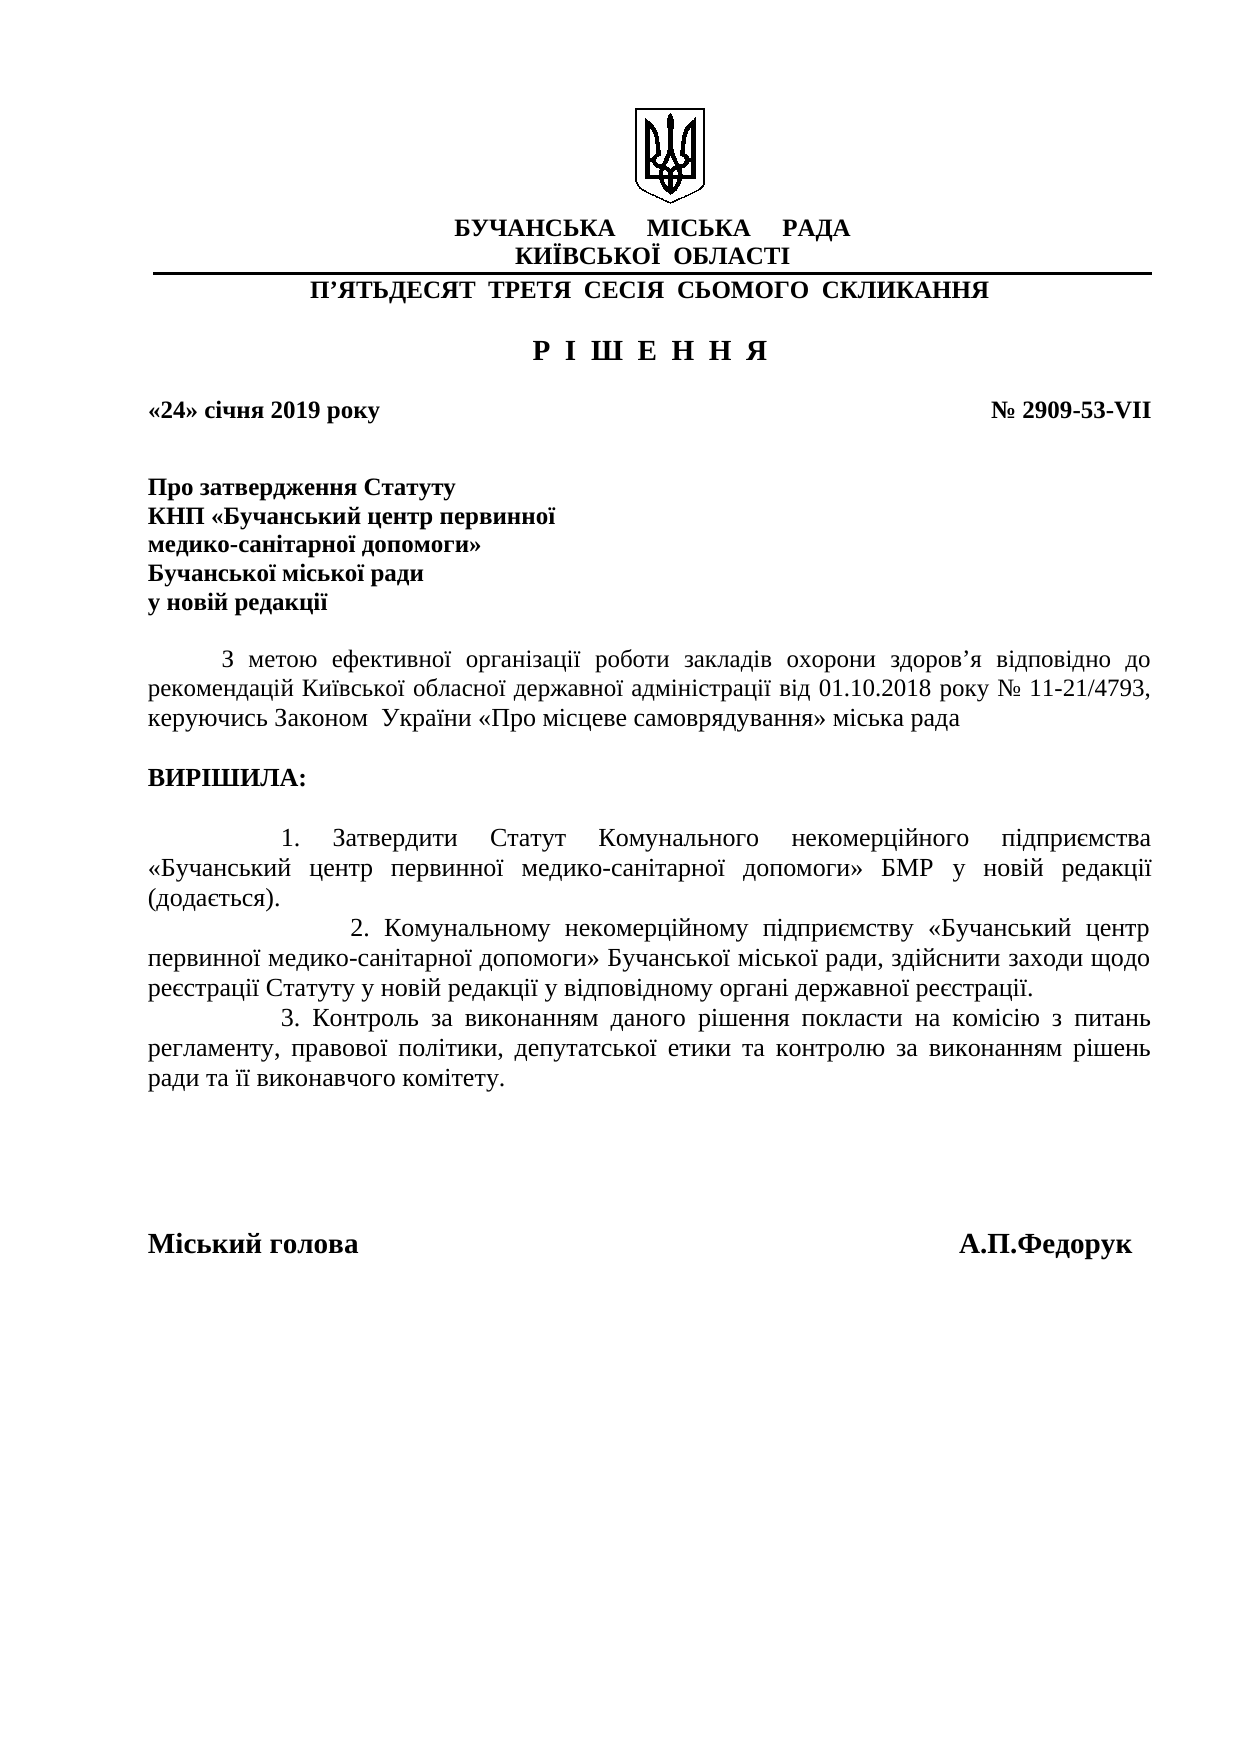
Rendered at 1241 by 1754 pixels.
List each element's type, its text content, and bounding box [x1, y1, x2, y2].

text у новій редакції [148, 587, 1152, 616]
subtitle КИЇВСЬКОЇ ОБЛАСТІ [153, 241, 1152, 272]
text медико-санітарної допомоги» [148, 529, 1152, 558]
text Про затвердження Статуту [148, 472, 1152, 501]
text БУЧАНСЬКА МІСЬКА РАДА [153, 213, 1152, 241]
text ВИРІШИЛА: [148, 762, 1152, 792]
text 2. Комунальному некомерційному підприємству «Бучанський центр первинної медико-санітарної допомоги» Бучанської міської ради, здійснити заходи щодо реєстрації Статуту у новій редакції у відповідному органі державної реєстрації. [148, 912, 1152, 1002]
subtitle ПРОЕКТ [369, 102, 1152, 213]
text 1. Затвердити Статут Комунального некомерційного підприємства «Бучанський центр первинної медико-санітарної допомоги» БМР у новій редакції (додається). [148, 822, 1152, 912]
text КНП «Бучанський центр первинної [148, 501, 1152, 529]
text Міський голова А.П.Федорук [148, 1226, 1152, 1260]
subtitle «24» січня 2019 року № 2909-53-VII [148, 395, 1152, 424]
subtitle П’ЯТЬДЕСЯТ ТРЕТЯ СЕСІЯ СЬОМОГО СКЛИКАННЯ [148, 275, 1152, 304]
text 3. Контроль за виконанням даного рішення покласти на комісію з питань регламенту, правової політики, депутатської етики та контролю за виконанням рішень ради та її виконавчого комітету. [148, 1002, 1152, 1092]
text З метою ефективної організації роботи закладів охорони здоров’я відповідно до рекомендацій Київської обласної державної адміністрації від 01.10.2018 року № 11-21/4793, керуючись Законом України «Про місцеве самоврядування» міська рада [148, 644, 1152, 732]
text Р І Ш Е Н Н Я [148, 333, 1152, 366]
text Бучанської міської ради [148, 558, 1152, 587]
